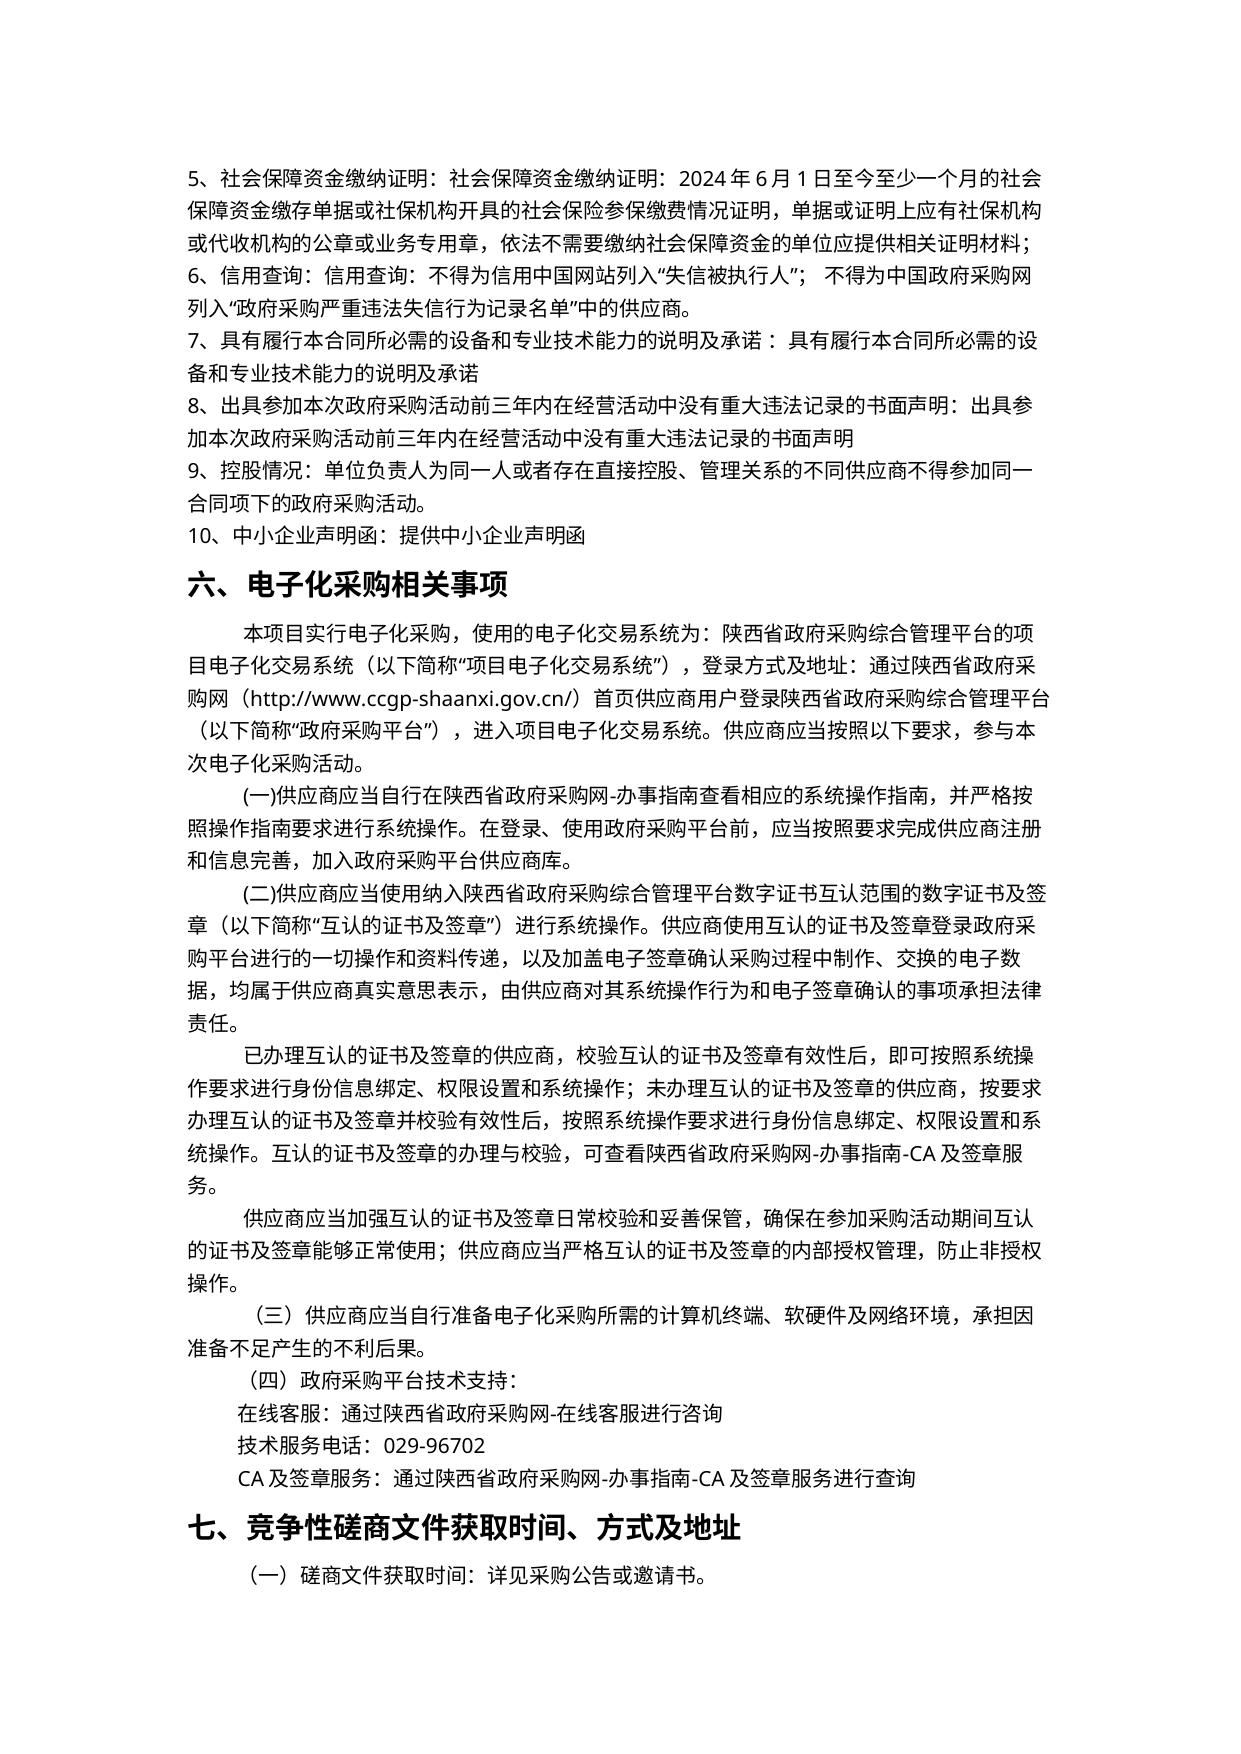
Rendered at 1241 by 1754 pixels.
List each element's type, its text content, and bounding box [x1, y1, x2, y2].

text （三）供应商应当自行准备电子化采购所需的计算机终端、软硬件及网络环境，承担因准备不足产生的不利后果。 [187, 1299, 1053, 1364]
text 7、具有履行本合同所必需的设备和专业技术能力的说明及承诺 ：具有履行本合同所必需的设备和专业技术能力的说明及承诺 [187, 324, 1053, 389]
text CA及签章服务：通过陕西省政府采购网-办事指南-CA及签章服务进行查询 [187, 1462, 1053, 1494]
text （一）磋商文件获取时间：详见采购公告或邀请书。 [187, 1559, 1053, 1592]
text （四）政府采购平台技术支持： [187, 1364, 1053, 1397]
text (二)供应商应当使用纳入陕西省政府采购综合管理平台数字证书互认范围的数字证书及签章（以下简称“互认的证书及签章”）进行系统操作。供应商使用互认的证书及签章登录政府采购平台进行的一切操作和资料传递，以及加盖电子签章确认采购过程中制作、交换的电子数据，均属于供应商真实意思表示，由供应商对其系统操作行为和电子签章确认的事项承担法律责任。 [187, 877, 1053, 1039]
text 已办理互认的证书及签章的供应商，校验互认的证书及签章有效性后，即可按照系统操作要求进行身份信息绑定、权限设置和系统操作；未办理互认的证书及签章的供应商，按要求办理互认的证书及签章并校验有效性后，按照系统操作要求进行身份信息绑定、权限设置和系统操作。互认的证书及签章的办理与校验，可查看陕西省政府采购网-办事指南-CA及签章服务。 [187, 1039, 1053, 1202]
text 在线客服：通过陕西省政府采购网-在线客服进行咨询 [187, 1397, 1053, 1429]
text 8、出具参加本次政府采购活动前三年内在经营活动中没有重大违法记录的书面声明：出具参加本次政府采购活动前三年内在经营活动中没有重大违法记录的书面声明 [187, 389, 1053, 454]
text (一)供应商应当自行在陕西省政府采购网-办事指南查看相应的系统操作指南，并严格按照操作指南要求进行系统操作。在登录、使用政府采购平台前，应当按照要求完成供应商注册和信息完善，加入政府采购平台供应商库。 [187, 779, 1053, 877]
text 6、信用查询：信用查询：不得为信用中国网站列入“失信被执行人”； 不得为中国政府采购网列入“政府采购严重违法失信行为记录名单”中的供应商。 [187, 259, 1053, 324]
text 5、社会保障资金缴纳证明：社会保障资金缴纳证明：2024年6月1日至今至少一个月的社会保障资金缴存单据或社保机构开具的社会保险参保缴费情况证明，单据或证明上应有社保机构或代收机构的公章或业务专用章，依法不需要缴纳社会保障资金的单位应提供相关证明材料； [187, 162, 1053, 259]
text 七、竞争性磋商文件获取时间、方式及地址 [187, 1494, 1053, 1559]
text 技术服务电话：029-96702 [187, 1429, 1053, 1462]
text 供应商应当加强互认的证书及签章日常校验和妥善保管，确保在参加采购活动期间互认的证书及签章能够正常使用；供应商应当严格互认的证书及签章的内部授权管理，防止非授权操作。 [187, 1202, 1053, 1299]
text 10、中小企业声明函：提供中小企业声明函 [187, 519, 1053, 552]
text 本项目实行电子化采购，使用的电子化交易系统为：陕西省政府采购综合管理平台的项目电子化交易系统（以下简称“项目电子化交易系统”），登录方式及地址：通过陕西省政府采购网（http://www.ccgp-shaanxi.gov.cn/）首页供应商用户登录陕西省政府采购综合管理平台（以下简称“政府采购平台”），进入项目电子化交易系统。供应商应当按照以下要求，参与本次电子化采购活动。 [187, 617, 1053, 779]
text 六、电子化采购相关事项 [187, 552, 1053, 617]
text 9、控股情况：单位负责人为同一人或者存在直接控股、管理关系的不同供应商不得参加同一合同项下的政府采购活动。 [187, 454, 1053, 519]
